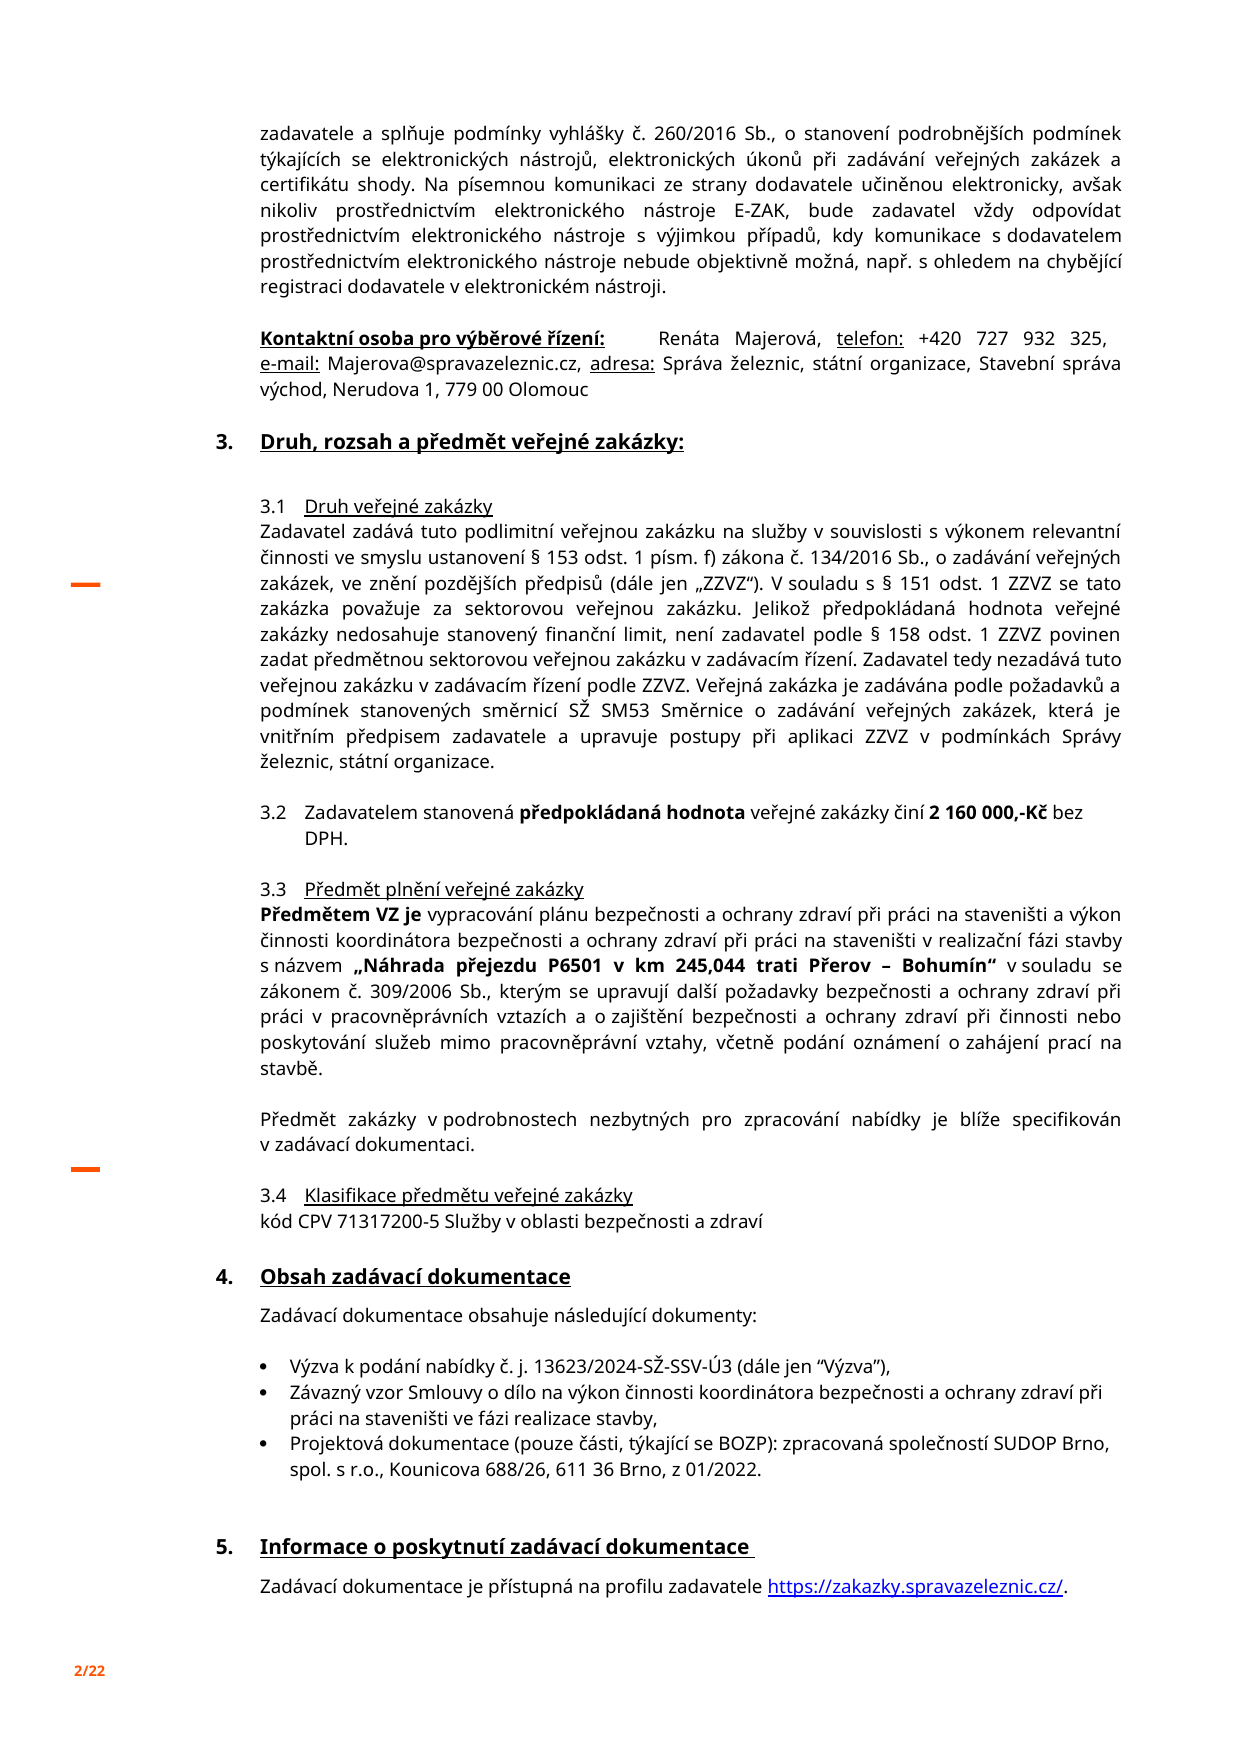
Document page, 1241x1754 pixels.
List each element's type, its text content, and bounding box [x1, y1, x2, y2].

list Zadavatelem stanovená předpokládaná hodnota veřejné zakázky činí 2 160 000,-Kč bez DPH. [260, 799, 1122, 851]
text Zadavatel zadává tuto podlimitní veřejnou zakázku na služby v souvislosti s výkonem relevantní činnosti ve smyslu ustanovení § 153 odst. 1 písm. f) zákona č. 134/2016 Sb., o zadávání veřejných zakázek, ve znění pozdějších předpisů (dále jen „ZZVZ“). V souladu s § 151 odst. 1 ZZVZ se tato zakázka považuje za sektorovou veřejnou zakázku. Jelikož předpokládaná hodnota veřejné zakázky nedosahuje stanovený finanční limit, není zadavatel podle § 158 odst. 1 ZZVZ povinen zadat předmětnou sektorovou veřejnou zakázku v zadávacím řízení. Zadavatel tedy nezadává tuto veřejnou zakázku v zadávacím řízení podle ZZVZ. Veřejná zakázka je zadávána podle požadavků a podmínek stanovených směrnicí SŽ SM53 Směrnice o zadávání veřejných zakázek, která je vnitřním předpisem zadavatele a upravuje postupy při aplikaci ZZVZ v podmínkách Správy železnic, státní organizace. [260, 519, 1122, 774]
list Klasifikace předmětu veřejné zakázky [260, 1182, 1122, 1208]
list Druh veřejné zakázky [260, 493, 1122, 519]
text Zadávací dokumentace obsahuje následující dokumenty: [260, 1303, 1122, 1328]
list Projektová dokumentace (pouze části, týkající se BOZP): zpracovaná společností SUDOP Brno, spol. s r.o., Kounicova 688/26, 611 36 Brno, z 01/2022. [260, 1430, 1122, 1481]
list Obsah zadávací dokumentace [216, 1262, 1122, 1290]
text kód CPV 71317200-5 Služby v oblasti bezpečnosti a zdraví [260, 1208, 1122, 1233]
list Předmět plnění veřejné zakázky [260, 876, 1122, 902]
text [260, 121, 1122, 299]
text Zadávací dokumentace je přístupná na profilu zadavatele https://zakazky.spravazeleznic.cz/. [260, 1573, 1122, 1599]
list Závazný vzor Smlouvy o dílo na výkon činnosti koordinátora bezpečnosti a ochrany zdraví při práci na staveništi ve fázi realizace stavby, [260, 1379, 1122, 1430]
text Předmět zakázky v podrobnostech nezbytných pro zpracování nabídky je blíže specifikován v zadávací dokumentaci. [260, 1106, 1122, 1157]
list Druh, rozsah a předmět veřejné zakázky: [216, 427, 1122, 455]
list Informace o poskytnutí zadávací dokumentace [216, 1532, 1122, 1561]
list Výzva k podání nabídky č. j. 13623/2024-SŽ-SSV-Ú3 (dále jen “Výzva”), [260, 1354, 1122, 1379]
text Kontaktní osoba pro výběrové řízení: Renáta Majerová, telefon: +420 727 932 325, e-mail: Majerova@spravazeleznic.cz, adresa: Správa železnic, státní organizace, Stavební správa východ, Nerudova 1, 779 00 Olomouc [260, 325, 1122, 401]
text Předmětem VZ je vypracování plánu bezpečnosti a ochrany zdraví při práci na staveništi a výkon činnosti koordinátora bezpečnosti a ochrany zdraví při práci na staveništi v realizační fázi stavby s názvem „Náhrada přejezdu P6501 v km 245,044 trati Přerov – Bohumín“ v souladu se zákonem č. 309/2006 Sb., kterým se upravují další požadavky bezpečnosti a ochrany zdraví při práci v pracovněprávních vztazích a o zajištění bezpečnosti a ochrany zdraví při činnosti nebo poskytování služeb mimo pracovněprávní vztahy, včetně podání oznámení o zahájení prací na stavbě. [260, 902, 1122, 1080]
